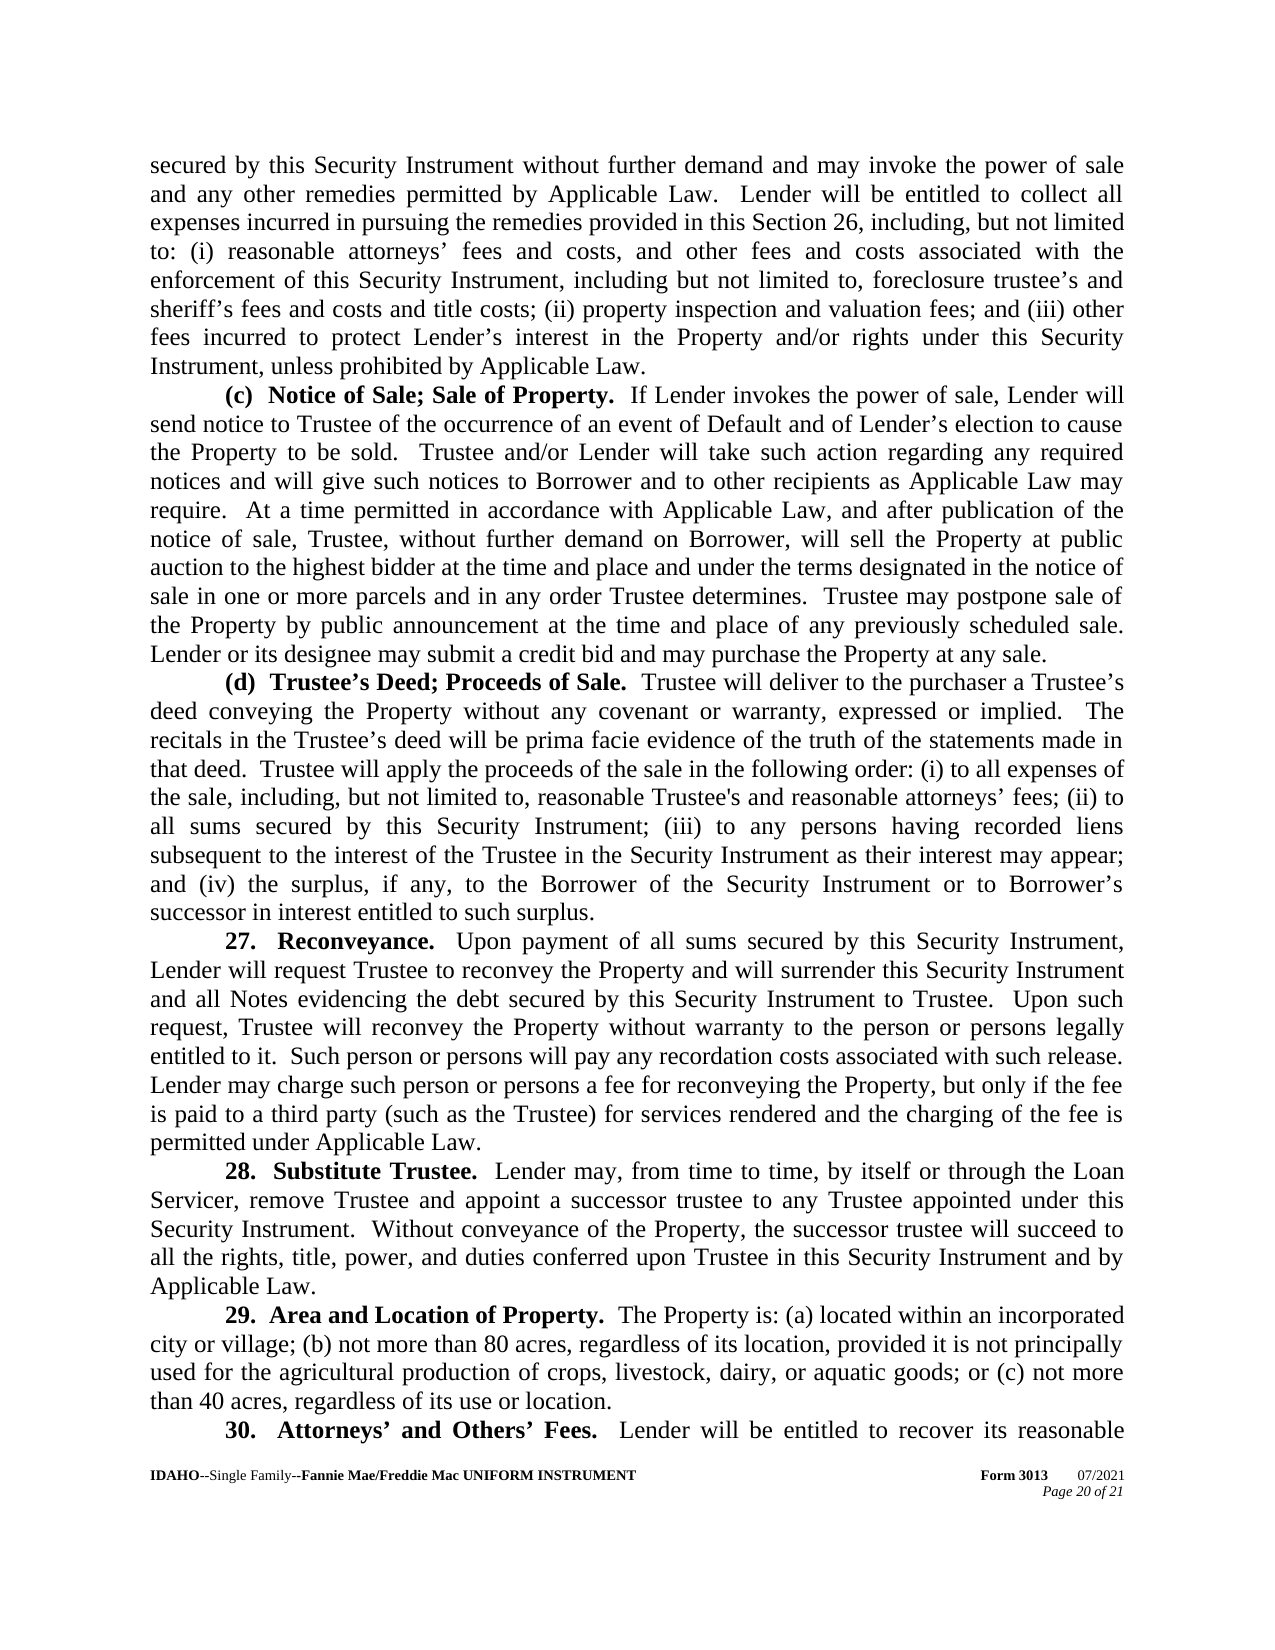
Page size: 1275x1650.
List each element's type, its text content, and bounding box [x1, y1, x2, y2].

text 27. Reconveyance. Upon payment of all sums secured by this Security Instrument, Lender will request Trustee to reconvey the Property and will surrender this Security Instrument and all Notes evidencing the debt secured by this Security Instrument to Trustee. Upon such request, Trustee will reconvey the Property without warranty to the person or persons legally entitled to it. Such person or persons will pay any recordation costs associated with such release. Lender may charge such person or persons a fee for reconveying the Property, but only if the fee is paid to a third party (such as the Trustee) for services rendered and the charging of the fee is permitted under Applicable Law. [150, 926, 1125, 1156]
text 29. Area and Location of Property. The Property is: (a) located within an incorporated city or village; (b) not more than 80 acres, regardless of its location, provided it is not principally used for the agricultural production of crops, livestock, dairy, or aquatic goods; or (c) not more than 40 acres, regardless of its use or location. [150, 1300, 1125, 1415]
text 28. Substitute Trustee. Lender may, from time to time, by itself or through the Loan Servicer, remove Trustee and appoint a successor trustee to any Trustee appointed under this Security Instrument. Without conveyance of the Property, the successor trustee will succeed to all the rights, title, power, and duties conferred upon Trustee in this Security Instrument and by Applicable Law. [150, 1156, 1125, 1300]
text (c) Notice of Sale; Sale of Property. If Lender invokes the power of sale, Lender will send notice to Trustee of the occurrence of an event of Default and of Lender’s election to cause the Property to be sold. Trustee and/or Lender will take such action regarding any required notices and will give such notices to Borrower and to other recipients as Applicable Law may require. At a time permitted in accordance with Applicable Law, and after publication of the notice of sale, Trustee, without further demand on Borrower, will sell the Property at public auction to the highest bidder at the time and place and under the terms designated in the notice of sale in one or more parcels and in any order Trustee determines. Trustee may postpone sale of the Property by public announcement at the time and place of any previously scheduled sale. Lender or its designee may submit a credit bid and may purchase the Property at any sale. [150, 380, 1125, 667]
text (d) Trustee’s Deed; Proceeds of Sale. Trustee will deliver to the purchaser a Trustee’s deed conveying the Property without any covenant or warranty, expressed or implied. The recitals in the Trustee’s deed will be prima facie evidence of the truth of the statements made in that deed. Trustee will apply the proceeds of the sale in the following order: (i) to all expenses of the sale, including, but not limited to, reasonable Trustee's and reasonable attorneys’ fees; (ii) to all sums secured by this Security Instrument; (iii) to any persons having recorded liens subsequent to the interest of the Trustee in the Security Instrument as their interest may appear; and (iv) the surplus, if any, to the Borrower of the Security Instrument or to Borrower’s successor in interest entitled to such surplus. [150, 667, 1125, 926]
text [150, 1415, 1125, 1444]
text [150, 150, 1125, 380]
